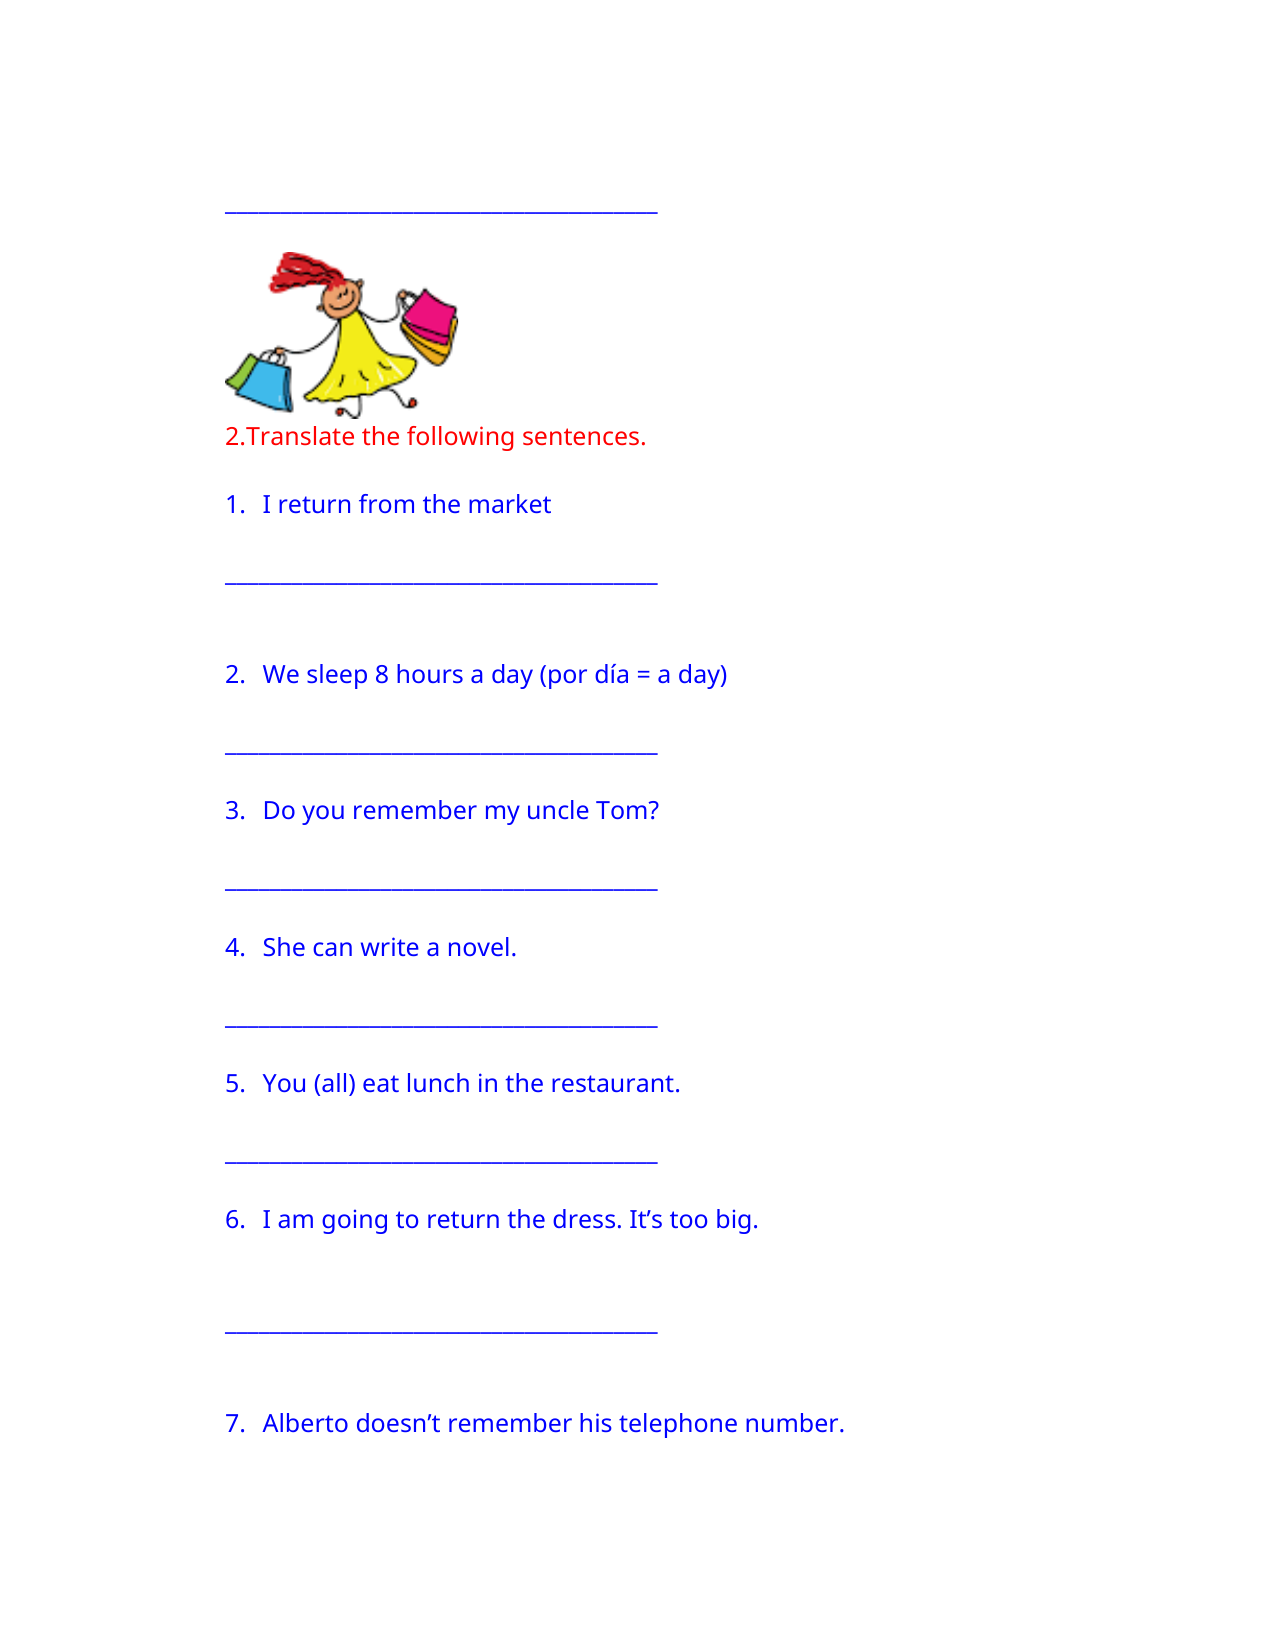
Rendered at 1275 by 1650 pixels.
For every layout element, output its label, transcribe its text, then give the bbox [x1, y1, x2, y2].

text _______________________________________ [225, 184, 1087, 218]
list I return from the market [225, 486, 1087, 521]
text _______________________________________ [225, 997, 1087, 1031]
text _______________________________________ [225, 1134, 1087, 1168]
picture [225, 252, 459, 419]
text _______________________________________ [225, 1304, 1087, 1338]
list Do you remember my uncle Tom? [225, 793, 1087, 827]
list I am going to return the dress. It’s too big. [225, 1202, 1087, 1236]
text _______________________________________ [225, 554, 1087, 589]
text 2.Translate the following sentences. [225, 418, 1087, 452]
list Alberto doesn’t remember his telephone number. [225, 1406, 1087, 1440]
list We sleep 8 hours a day (por día = a day) [225, 657, 1087, 691]
list You (all) eat lunch in the restaurant. [225, 1066, 1087, 1099]
text _______________________________________ [225, 725, 1087, 759]
list She can write a novel. [225, 929, 1087, 963]
text _______________________________________ [225, 861, 1087, 895]
